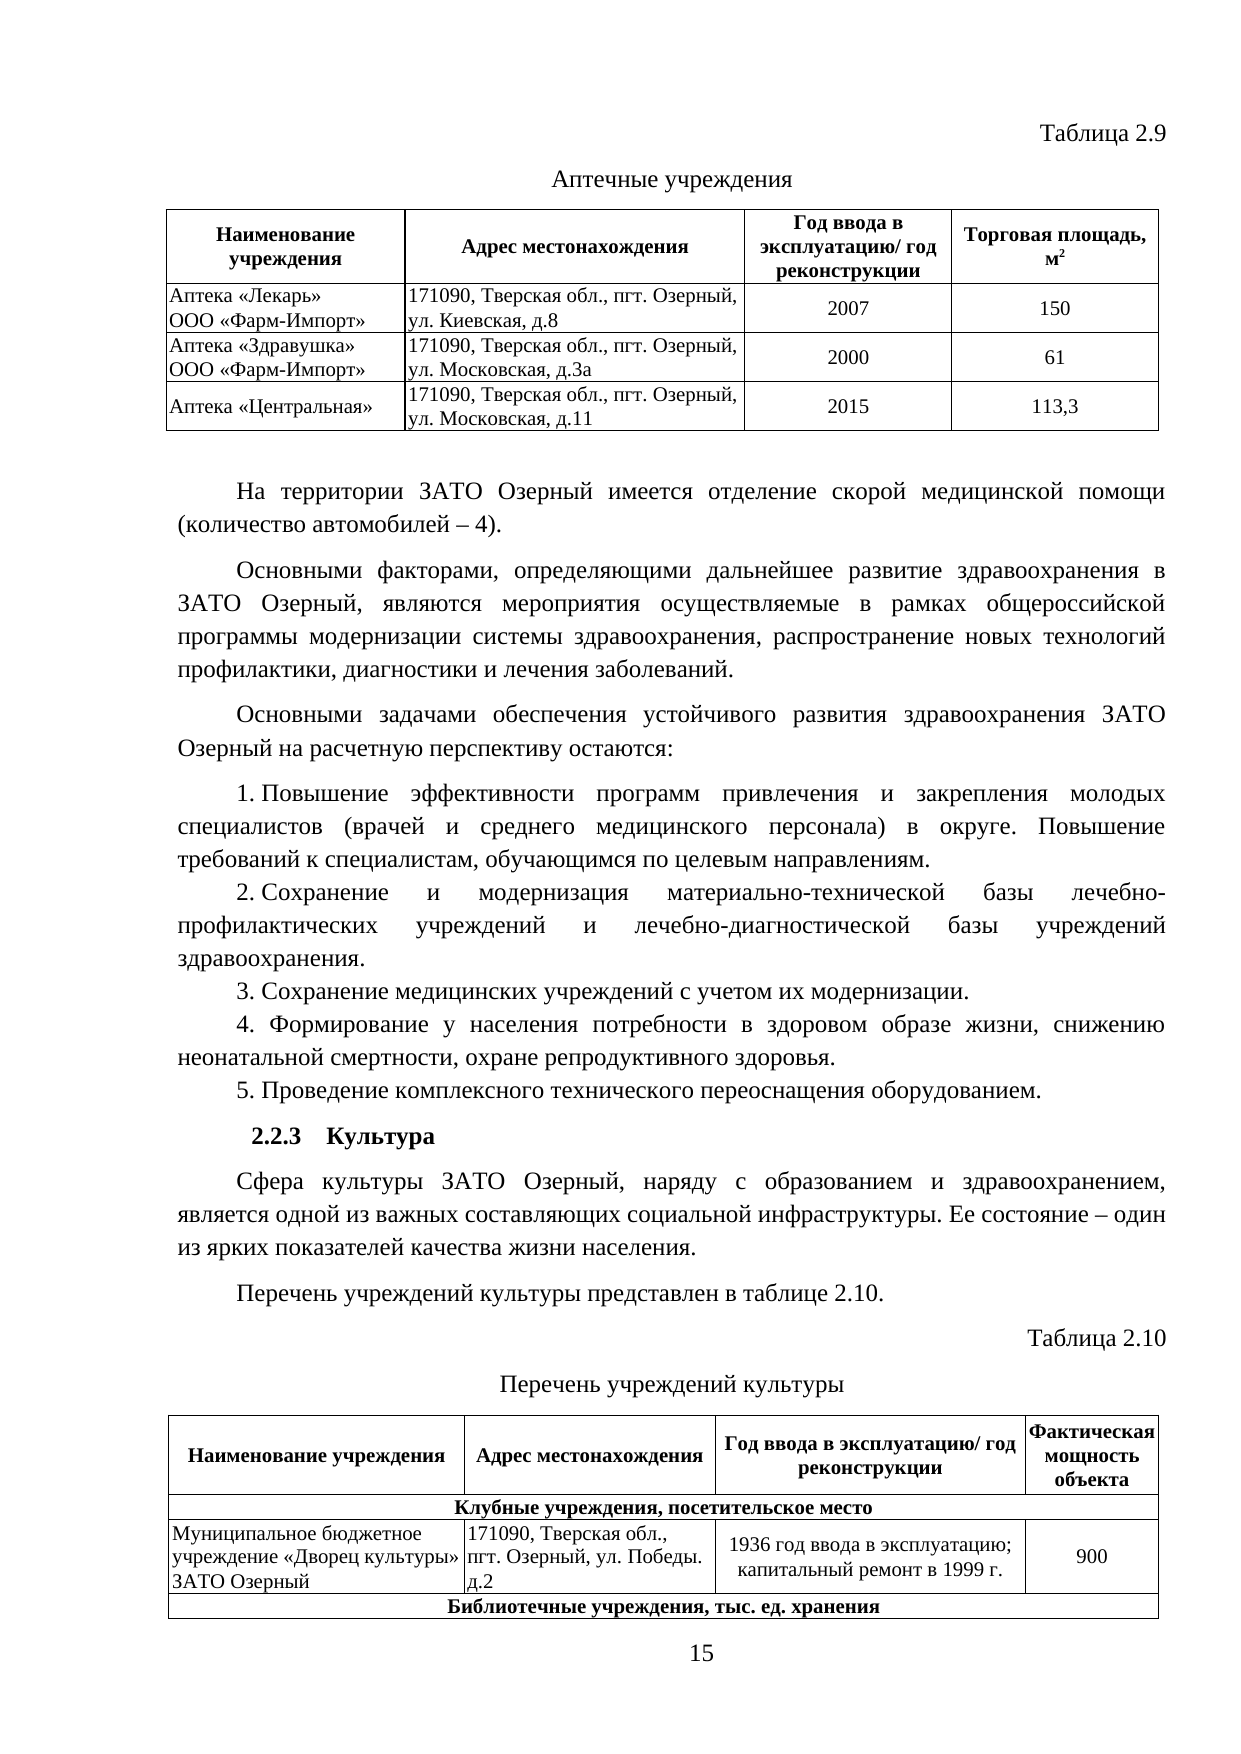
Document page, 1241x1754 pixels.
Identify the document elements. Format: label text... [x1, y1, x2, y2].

table_header Наименование учреждения [167, 210, 404, 282]
table_cell 171090, Тверская обл., пгт. Озерный, ул. Киевская, д.8 [406, 284, 744, 332]
text 1. Повышение эффективности программ привлечения и закрепления молодых специалистов (врачей и среднего медицинского персонала) в округе. Повышение требований к специалистам, обучающимся по целевым направлениям. [177, 778, 1166, 873]
text 3. Сохранение медицинских учреждений с учетом их модернизации. [177, 976, 1166, 1005]
table_cell 900 [1026, 1520, 1158, 1593]
table_header Фактическая мощность объекта [1026, 1416, 1158, 1494]
table_header Год ввода в эксплуатацию/ год реконструкции [716, 1416, 1025, 1494]
table_cell 171090, Тверская обл., пгт. Озерный, ул. Победы. д.2 [465, 1520, 715, 1593]
table_cell 2007 [745, 284, 951, 332]
table_cell 171090, Тверская обл., пгт. Озерный, ул. Московская, д.11 [406, 382, 744, 430]
table_cell 2015 [745, 382, 951, 430]
table_cell Муниципальное бюджетное учреждение «Дворец культуры» ЗАТО Озерный [169, 1520, 464, 1593]
table_cell 1936 год ввода в эксплуатацию; капитальный ремонт в 1999 г. [716, 1520, 1025, 1593]
subtitle Культура [251, 1121, 1166, 1149]
text Сфера культуры ЗАТО Озерный, наряду с образованием и здравоохранением, является одной из важных составляющих социальной инфраструктуры. Ее состояние – один из ярких показателей качества жизни населения. [177, 1166, 1166, 1261]
text Перечень учреждений культуры представлен в таблице 2.10. [177, 1278, 1166, 1307]
table_cell 171090, Тверская обл., пгт. Озерный, ул. Московская, д.3а [406, 333, 744, 381]
table_cell Аптека «Здравушка» ООО «Фарм-Импорт» [167, 333, 404, 381]
table_header Год ввода в эксплуатацию/ год реконструкции [745, 210, 951, 282]
table_cell 150 [952, 284, 1158, 332]
text Аптечные учреждения [177, 164, 1166, 192]
table_header Торговая площадь, м2 [952, 210, 1158, 282]
table_cell Клубные учреждения, посетительское место [169, 1495, 1158, 1519]
text На территории ЗАТО Озерный имеется отделение скорой медицинской помощи (количество автомобилей – 4). [177, 476, 1166, 538]
text Основными факторами, определяющими дальнейшее развитие здравоохранения в ЗАТО Озерный, являются мероприятия осуществляемые в рамках общероссийской программы модернизации системы здравоохранения, распространение новых технологий профилактики, диагностики и лечения заболеваний. [177, 555, 1166, 683]
text Таблица 2.10 [177, 1323, 1166, 1352]
text Таблица 2.9 [177, 118, 1166, 147]
text 2. Сохранение и модернизация материально-технической базы лечебно-профилактических учреждений и лечебно-диагностической базы учреждений здравоохранения. [177, 877, 1166, 972]
table_header Адрес местонахождения [406, 210, 744, 282]
table_cell Аптека «Центральная» [167, 382, 404, 430]
text 5. Проведение комплексного технического переоснащения оборудованием. [177, 1075, 1166, 1104]
table_cell Аптека «Лекарь» ООО «Фарм-Импорт» [167, 284, 404, 332]
text 4. Формирование у населения потребности в здоровом образе жизни, снижению неонатальной смертности, охране репродуктивного здоровья. [177, 1009, 1166, 1071]
table_cell 2000 [745, 333, 951, 381]
text Основными задачами обеспечения устойчивого развития здравоохранения ЗАТО Озерный на расчетную перспективу остаются: [177, 699, 1166, 761]
text Перечень учреждений культуры [177, 1369, 1166, 1398]
table_cell 113,3 [952, 382, 1158, 430]
table_cell Библиотечные учреждения, тыс. ед. хранения [169, 1594, 1158, 1618]
table_header Наименование учреждения [169, 1416, 464, 1494]
table_cell 61 [952, 333, 1158, 381]
table_header Адрес местонахождения [465, 1416, 715, 1494]
